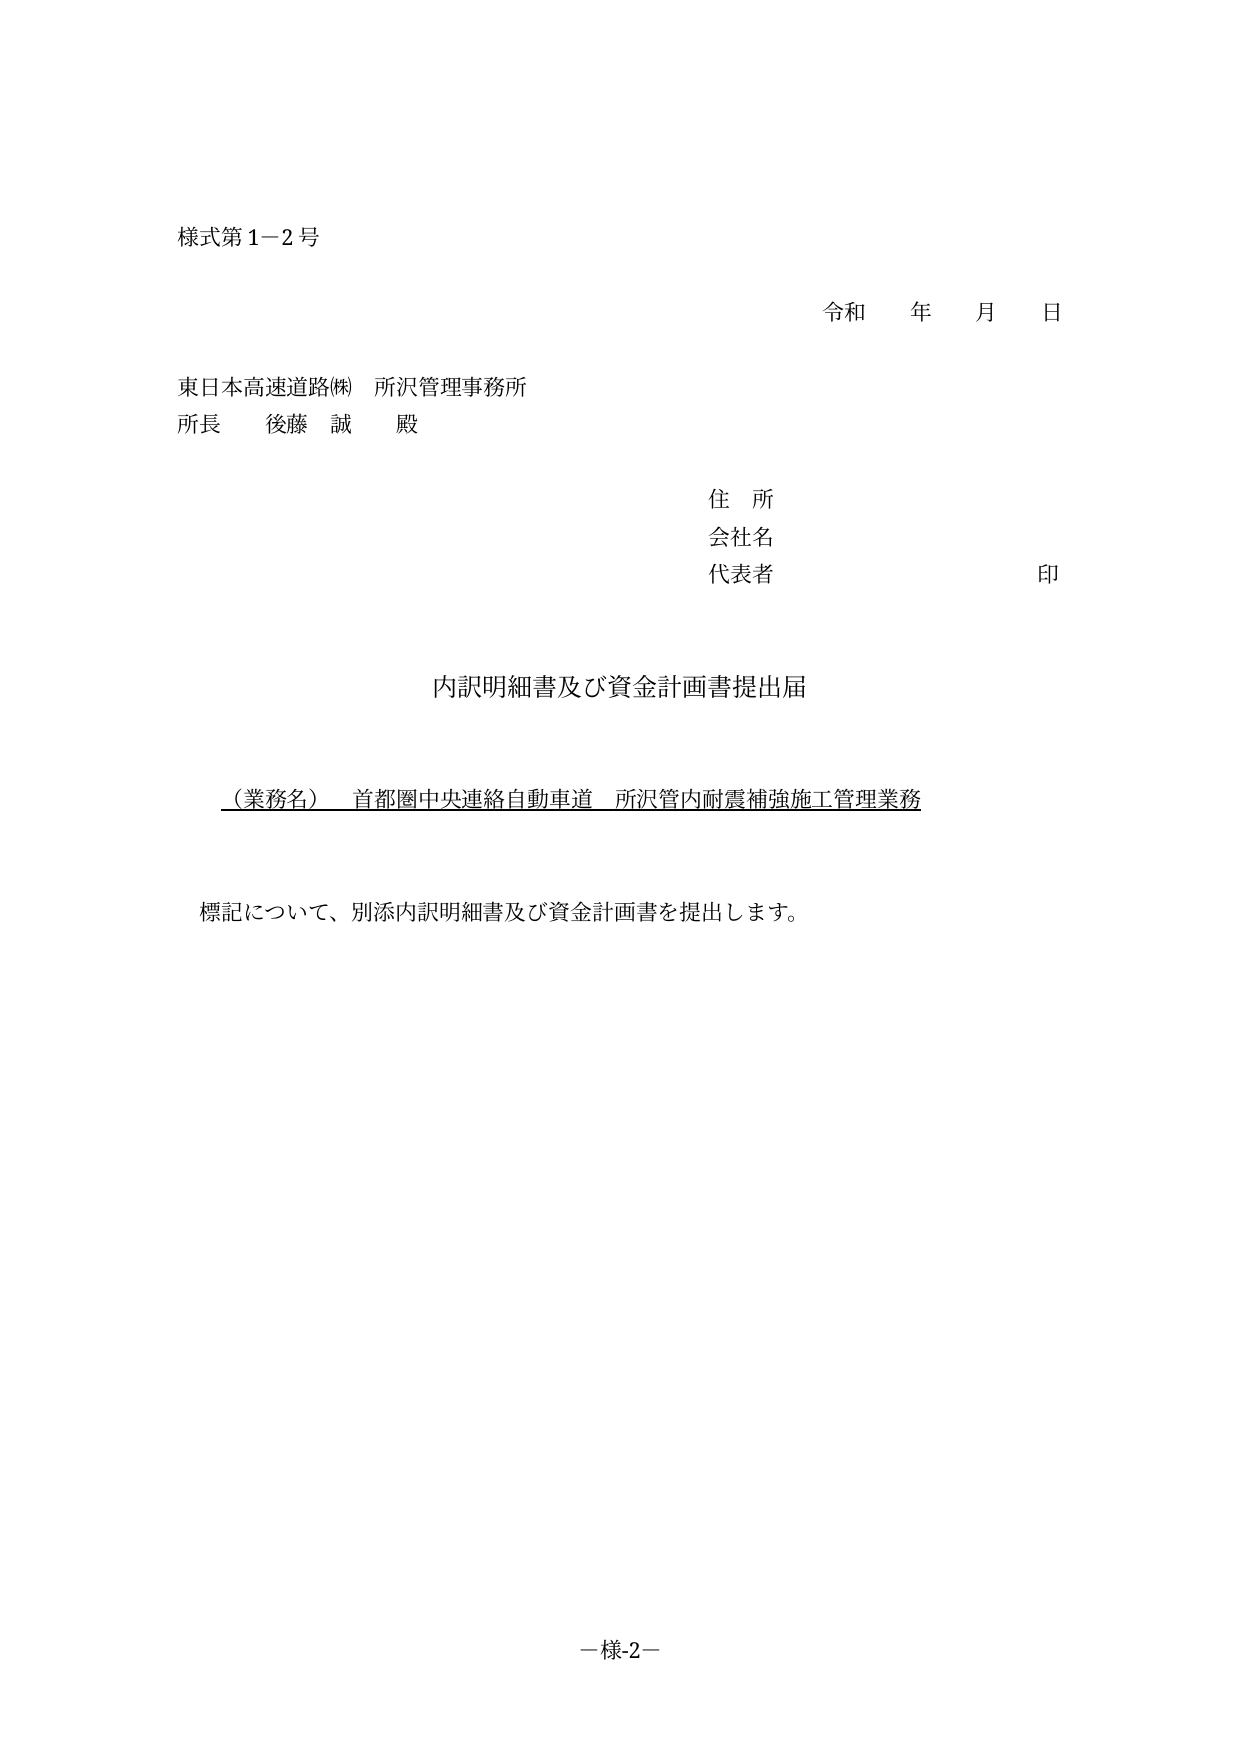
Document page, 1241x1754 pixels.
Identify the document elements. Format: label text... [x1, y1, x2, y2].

text 会社名 [709, 517, 1063, 554]
text 様式第1－2号 [177, 217, 1063, 254]
text 東日本高速道路㈱ 所沢管理事務所 [177, 367, 1063, 404]
text 令和 年 月 日 [177, 292, 1063, 329]
text 住 所 [709, 479, 1063, 517]
text （業務名） 首都圏中央連絡自動車道 所沢管内耐震補強施工管理業務 [177, 779, 1063, 817]
text 代表者 印 [709, 554, 1063, 592]
text 標記について、別添内訳明細書及び資金計画書を提出します。 [177, 892, 1063, 929]
text 所長 後藤 誠 殿 [177, 404, 1063, 442]
text 内訳明細書及び資金計画書提出届 [177, 667, 1063, 704]
